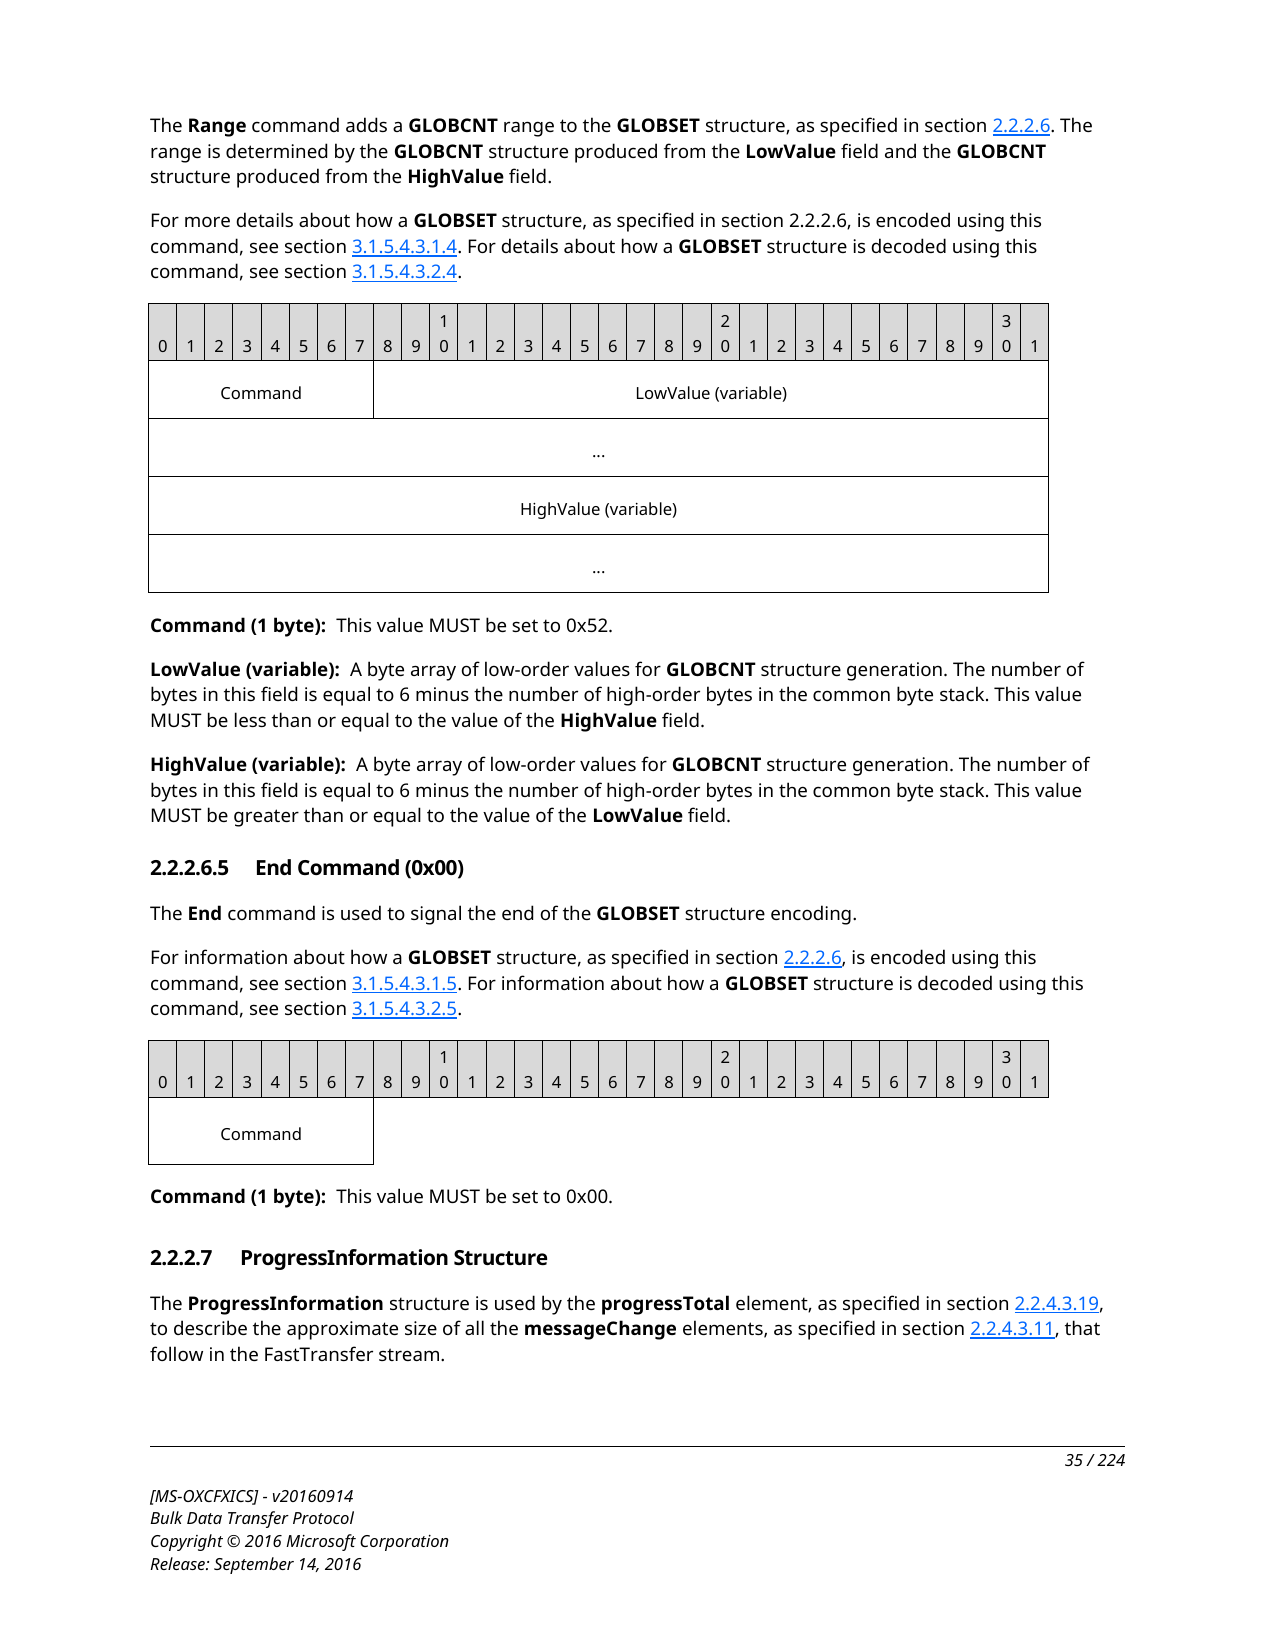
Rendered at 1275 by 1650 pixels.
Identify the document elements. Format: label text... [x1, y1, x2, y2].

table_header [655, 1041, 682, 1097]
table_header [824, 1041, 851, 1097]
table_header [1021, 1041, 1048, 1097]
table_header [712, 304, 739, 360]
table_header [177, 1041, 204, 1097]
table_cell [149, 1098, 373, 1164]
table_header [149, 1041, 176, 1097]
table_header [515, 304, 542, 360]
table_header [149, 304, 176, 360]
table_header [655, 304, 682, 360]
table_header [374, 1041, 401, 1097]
subtitle ProgressInformation Structure [150, 1243, 1125, 1271]
text The End command is used to signal the end of the GLOBSET structure encoding. [150, 900, 1125, 926]
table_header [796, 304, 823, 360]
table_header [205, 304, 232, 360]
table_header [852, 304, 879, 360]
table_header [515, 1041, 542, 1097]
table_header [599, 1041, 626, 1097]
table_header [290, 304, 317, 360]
text HighValue (variable): A byte array of low-order values for GLOBCNT structure generation. The number of bytes in this field is equal to 6 minus the number of high-order bytes in the common byte stack. This value MUST be greater than or equal to the value of the LowValue field. [150, 751, 1125, 828]
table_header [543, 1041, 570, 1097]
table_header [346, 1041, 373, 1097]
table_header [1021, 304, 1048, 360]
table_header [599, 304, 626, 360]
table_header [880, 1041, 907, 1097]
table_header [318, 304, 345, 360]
text For information about how a GLOBSET structure, as specified in section 2.2.2.6, is encoded using this command, see section 3.1.5.4.3.1.5. For information about how a GLOBSET structure is decoded using this command, see section 3.1.5.4.3.2.5. [150, 944, 1125, 1021]
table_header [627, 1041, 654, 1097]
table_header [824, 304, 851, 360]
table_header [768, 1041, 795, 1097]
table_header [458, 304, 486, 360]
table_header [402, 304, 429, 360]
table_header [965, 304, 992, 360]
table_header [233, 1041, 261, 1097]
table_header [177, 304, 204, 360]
text Command (1 byte): This value MUST be set to 0x00. [150, 1184, 1125, 1209]
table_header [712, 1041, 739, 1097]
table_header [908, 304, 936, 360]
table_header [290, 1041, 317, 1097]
text For more details about how a GLOBSET structure, as specified in section 2.2.2.6, is encoded using this command, see section 3.1.5.4.3.1.4. For details about how a GLOBSET structure is decoded using this command, see section 3.1.5.4.3.2.4. [150, 208, 1125, 284]
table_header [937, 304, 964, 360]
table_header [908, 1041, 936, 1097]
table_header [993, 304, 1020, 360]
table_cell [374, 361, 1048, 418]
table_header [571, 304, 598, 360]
text Command (1 byte): This value MUST be set to 0x52. [150, 612, 1125, 637]
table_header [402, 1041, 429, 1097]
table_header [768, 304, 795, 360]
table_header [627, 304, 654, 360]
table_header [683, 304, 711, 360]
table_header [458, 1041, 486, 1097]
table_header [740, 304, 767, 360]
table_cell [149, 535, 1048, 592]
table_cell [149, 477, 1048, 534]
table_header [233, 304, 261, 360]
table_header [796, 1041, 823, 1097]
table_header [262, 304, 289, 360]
text The ProgressInformation structure is used by the progressTotal element, as specified in section 2.2.4.3.19, to describe the approximate size of all the messageChange elements, as specified in section 2.2.4.3.11, that follow in the FastTransfer stream. [150, 1290, 1125, 1366]
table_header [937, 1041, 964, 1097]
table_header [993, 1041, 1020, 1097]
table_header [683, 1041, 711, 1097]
text The Range command adds a GLOBCNT range to the GLOBSET structure, as specified in section 2.2.2.6. The range is determined by the GLOBCNT structure produced from the LowValue field and the GLOBCNT structure produced from the HighValue field. [150, 112, 1125, 189]
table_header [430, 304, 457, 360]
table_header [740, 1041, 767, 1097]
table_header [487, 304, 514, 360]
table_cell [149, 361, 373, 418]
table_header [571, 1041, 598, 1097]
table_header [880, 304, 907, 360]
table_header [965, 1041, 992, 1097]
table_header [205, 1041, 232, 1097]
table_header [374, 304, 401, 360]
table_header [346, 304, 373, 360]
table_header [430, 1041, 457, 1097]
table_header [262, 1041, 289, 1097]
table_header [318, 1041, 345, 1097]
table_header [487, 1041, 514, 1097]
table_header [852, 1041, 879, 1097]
subtitle End Command (0x00) [150, 853, 1125, 881]
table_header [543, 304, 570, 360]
text LowValue (variable): A byte array of low-order values for GLOBCNT structure generation. The number of bytes in this field is equal to 6 minus the number of high-order bytes in the common byte stack. This value MUST be less than or equal to the value of the HighValue field. [150, 656, 1125, 733]
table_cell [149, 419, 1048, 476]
